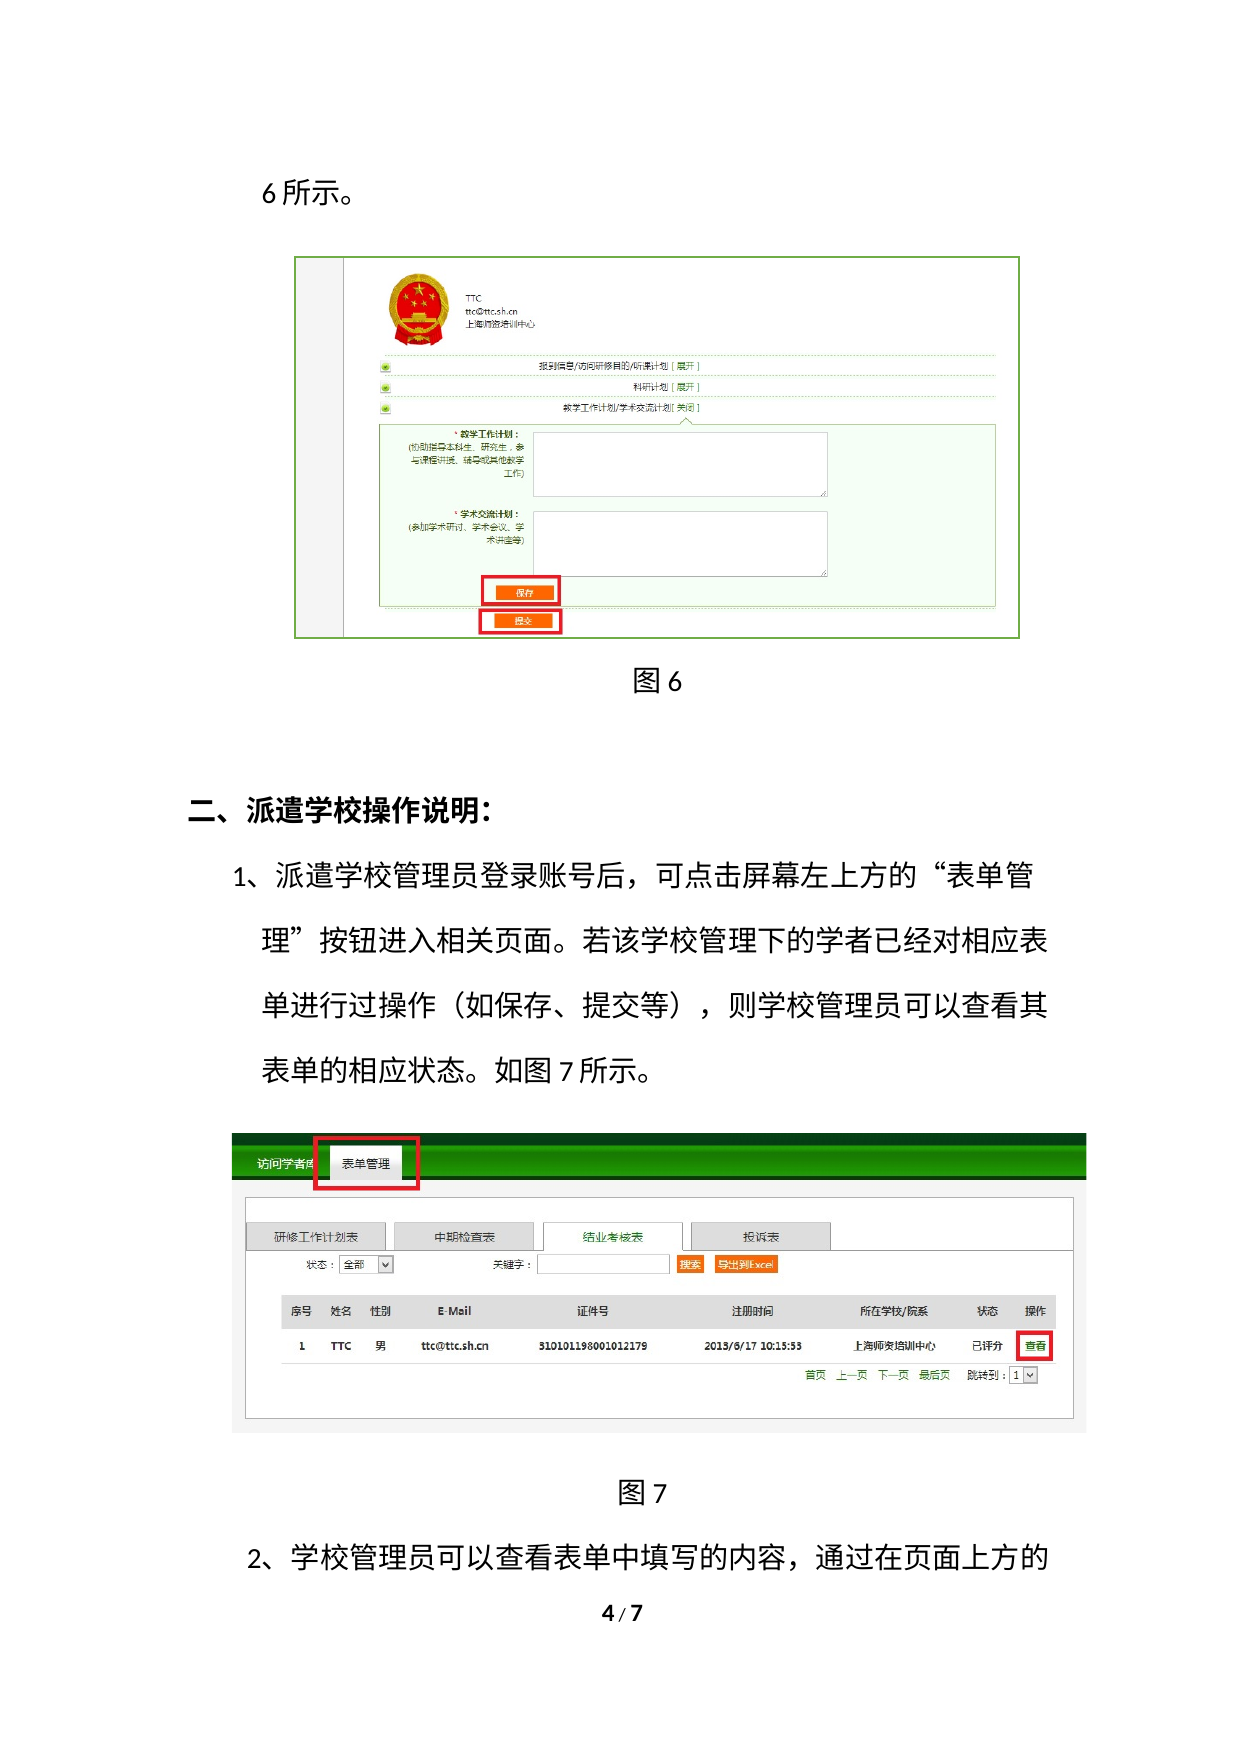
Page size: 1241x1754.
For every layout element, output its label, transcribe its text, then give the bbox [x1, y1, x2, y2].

list 1、派遣学校管理员登录账号后，可点击屏幕左上方的“表单管理”按钮进入相关页面。若该学校管理下的学者已经对相应表单进行过操作（如保存、提交等），则学校管理员可以查看其表单的相应状态。如图7所示。 [232, 841, 1053, 1101]
list 二、派遣学校操作说明： [187, 776, 1053, 841]
list 图6 [261, 646, 1053, 711]
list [247, 1523, 1053, 1588]
picture [231, 1133, 1087, 1433]
picture [296, 258, 1018, 637]
list 图7 [188, 1458, 1053, 1523]
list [202, 158, 1053, 223]
